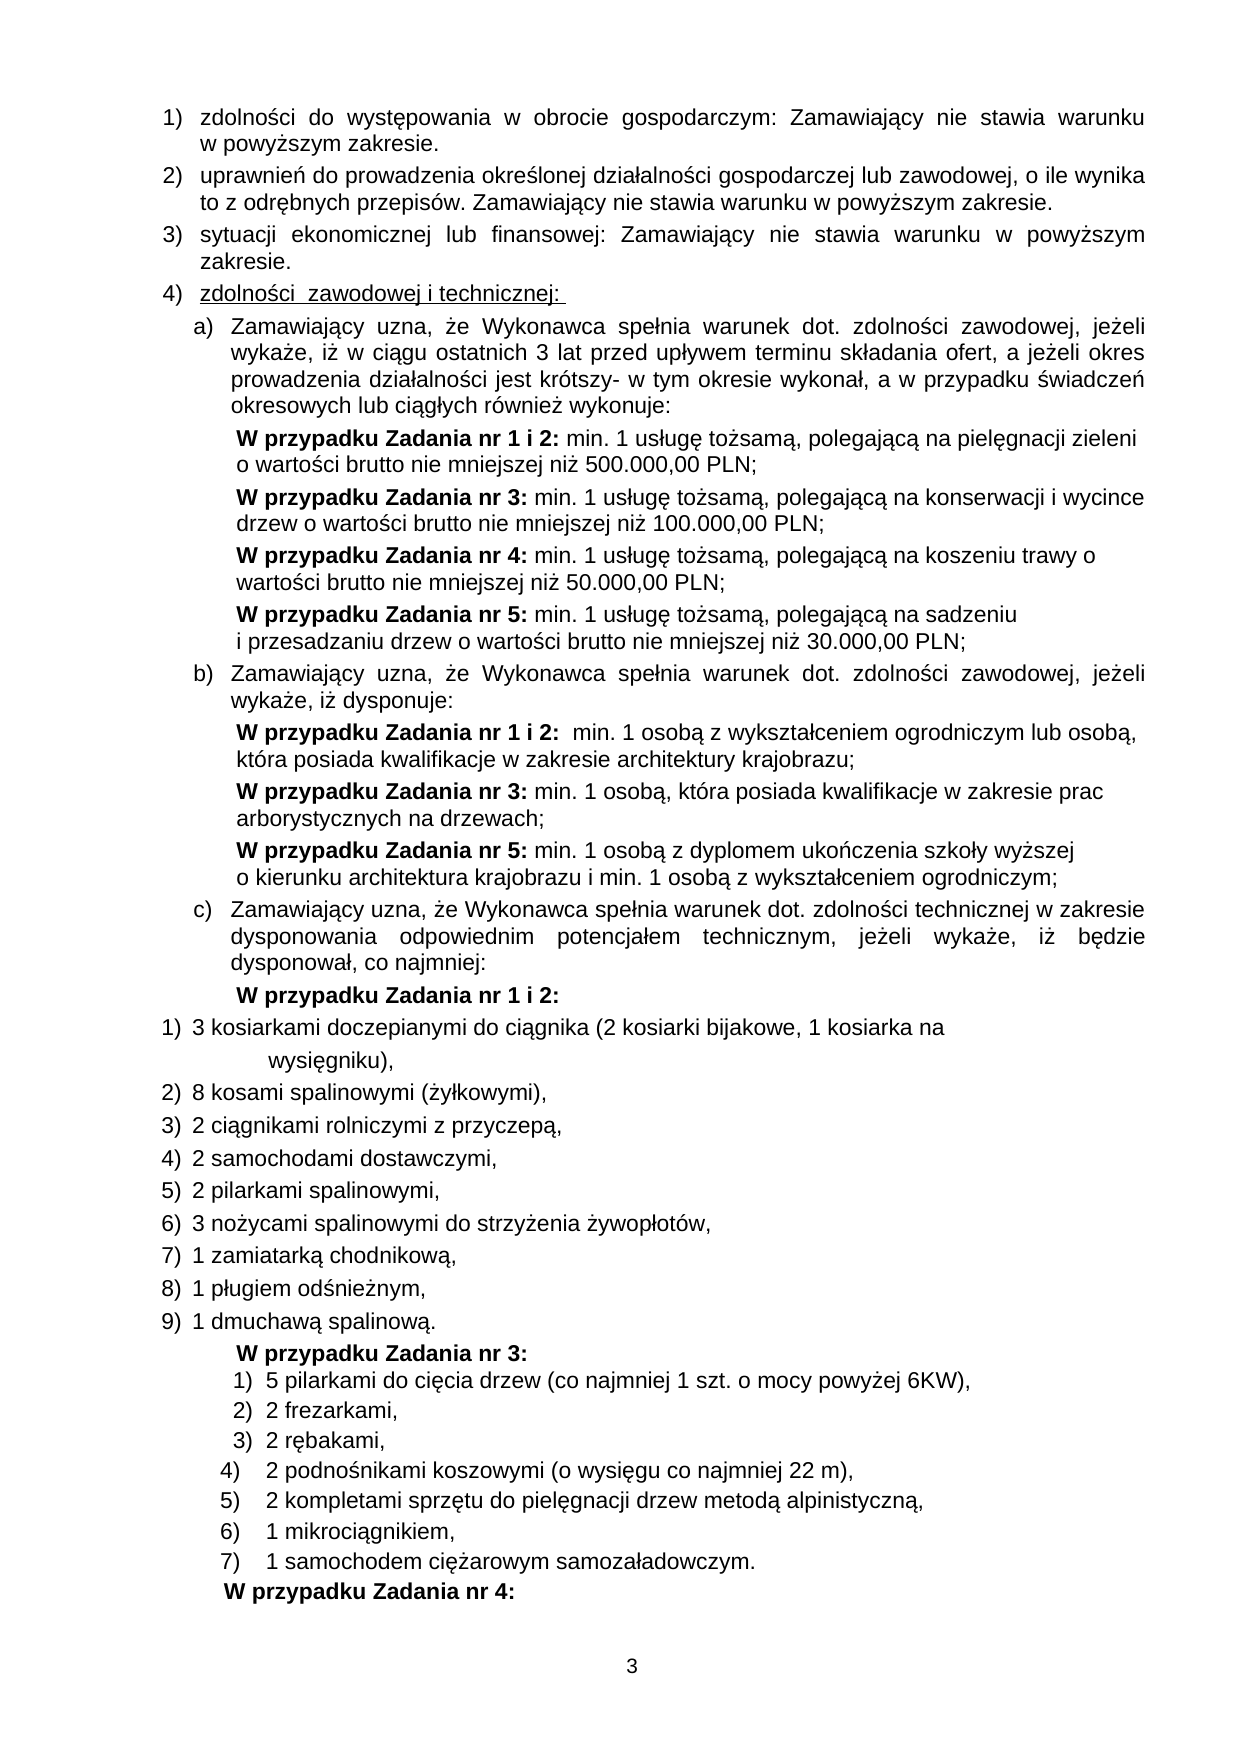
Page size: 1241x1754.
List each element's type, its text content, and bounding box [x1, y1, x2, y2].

text sytuacji ekonomicznej lub finansowej: Zamawiający nie stawia warunku w powyższym zakresie. [162, 221, 1146, 274]
list Zamawiający uzna, że Wykonawca spełnia warunek dot. zdolności technicznej w zakresie dysponowania odpowiednim potencjałem technicznym, jeżeli wykaże, iż będzie dysponował, co najmniej: [193, 896, 1146, 975]
list 2 samochodami dostawczymi, [118, 1144, 1146, 1171]
list 3 kosiarkami doczepianymi do ciągnika (2 kosiarki bijakowe, 1 kosiarka na [118, 1014, 1146, 1041]
text W przypadku Zadania nr 1 i 2: [236, 982, 1146, 1008]
text W przypadku Zadania nr 3: min. 1 osobą, która posiada kwalifikacje w zakresie prac arborystycznych na drzewach; [236, 778, 1146, 831]
text W przypadku Zadania nr 1 i 2: min. 1 usługę tożsamą, polegającą na pielęgnacji zieleni o wartości brutto nie mniejszej niż 500.000,00 PLN; [236, 424, 1146, 477]
text 2) 2 frezarkami, [118, 1397, 1146, 1423]
list uprawnień do prowadzenia określonej działalności gospodarczej lub zawodowej, o ile wynika to z odrębnych przepisów. Zamawiający nie stawia warunku w powyższym zakresie. [162, 162, 1146, 215]
text 6) 1 mikrociągnikiem, [118, 1518, 1146, 1544]
text W przypadku Zadania nr 4: [118, 1578, 1146, 1604]
list 1 pługiem odśnieżnym, [118, 1275, 1146, 1301]
list 3 nożycami spalinowymi do strzyżenia żywopłotów, [118, 1210, 1146, 1236]
list zdolności do występowania w obrocie gospodarczym: Zamawiający nie stawia warunku w powyższym zakresie. [162, 103, 1146, 156]
text W przypadku Zadania nr 5: min. 1 osobą z dyplomem ukończenia szkoły wyższej o kierunku architektura krajobrazu i min. 1 osobą z wykształceniem ogrodniczym; [236, 837, 1146, 890]
text 7) 1 samochodem ciężarowym samozaładowczym. [118, 1548, 1146, 1574]
list 2 pilarkami spalinowymi, [118, 1177, 1146, 1203]
text zdolności zawodowej i technicznej: [162, 280, 1146, 307]
list 8 kosami spalinowymi (żyłkowymi), [118, 1079, 1146, 1106]
text 1) 5 pilarkami do cięcia drzew (co najmniej 1 szt. o mocy powyżej 6KW), [118, 1367, 1146, 1393]
text wysięgniku), [236, 1047, 1146, 1073]
text W przypadku Zadania nr 3: [236, 1340, 1146, 1367]
text W przypadku Zadania nr 1 i 2: min. 1 osobą z wykształceniem ogrodniczym lub osobą, która posiada kwalifikacje w zakresie architektury krajobrazu; [236, 719, 1146, 772]
text W przypadku Zadania nr 5: min. 1 usługę tożsamą, polegającą na sadzeniu i przesadzaniu drzew o wartości brutto nie mniejszej niż 30.000,00 PLN; [236, 601, 1146, 654]
list 2 ciągnikami rolniczymi z przyczepą, [118, 1112, 1146, 1138]
text 3) 2 rębakami, [118, 1427, 1146, 1453]
text W przypadku Zadania nr 4: min. 1 usługę tożsamą, polegającą na koszeniu trawy o wartości brutto nie mniejszej niż 50.000,00 PLN; [236, 542, 1146, 595]
list Zamawiający uzna, że Wykonawca spełnia warunek dot. zdolności zawodowej, jeżeli wykaże, iż w ciągu ostatnich 3 lat przed upływem terminu składania ofert, a jeżeli okres prowadzenia działalności jest krótszy- w tym okresie wykonał, a w przypadku świadczeń okresowych lub ciągłych również wykonuje: [193, 313, 1146, 418]
text W przypadku Zadania nr 3: min. 1 usługę tożsamą, polegającą na konserwacji i wycince drzew o wartości brutto nie mniejszej niż 100.000,00 PLN; [236, 483, 1146, 536]
text 5) 2 kompletami sprzętu do pielęgnacji drzew metodą alpinistyczną, [118, 1487, 1146, 1514]
list 1 zamiatarką chodnikową, [118, 1242, 1146, 1269]
list Zamawiający uzna, że Wykonawca spełnia warunek dot. zdolności zawodowej, jeżeli wykaże, iż dysponuje: [193, 660, 1146, 713]
list 1 dmuchawą spalinową. [118, 1308, 1146, 1334]
text 4) 2 podnośnikami koszowymi (o wysięgu co najmniej 22 m), [118, 1457, 1146, 1483]
